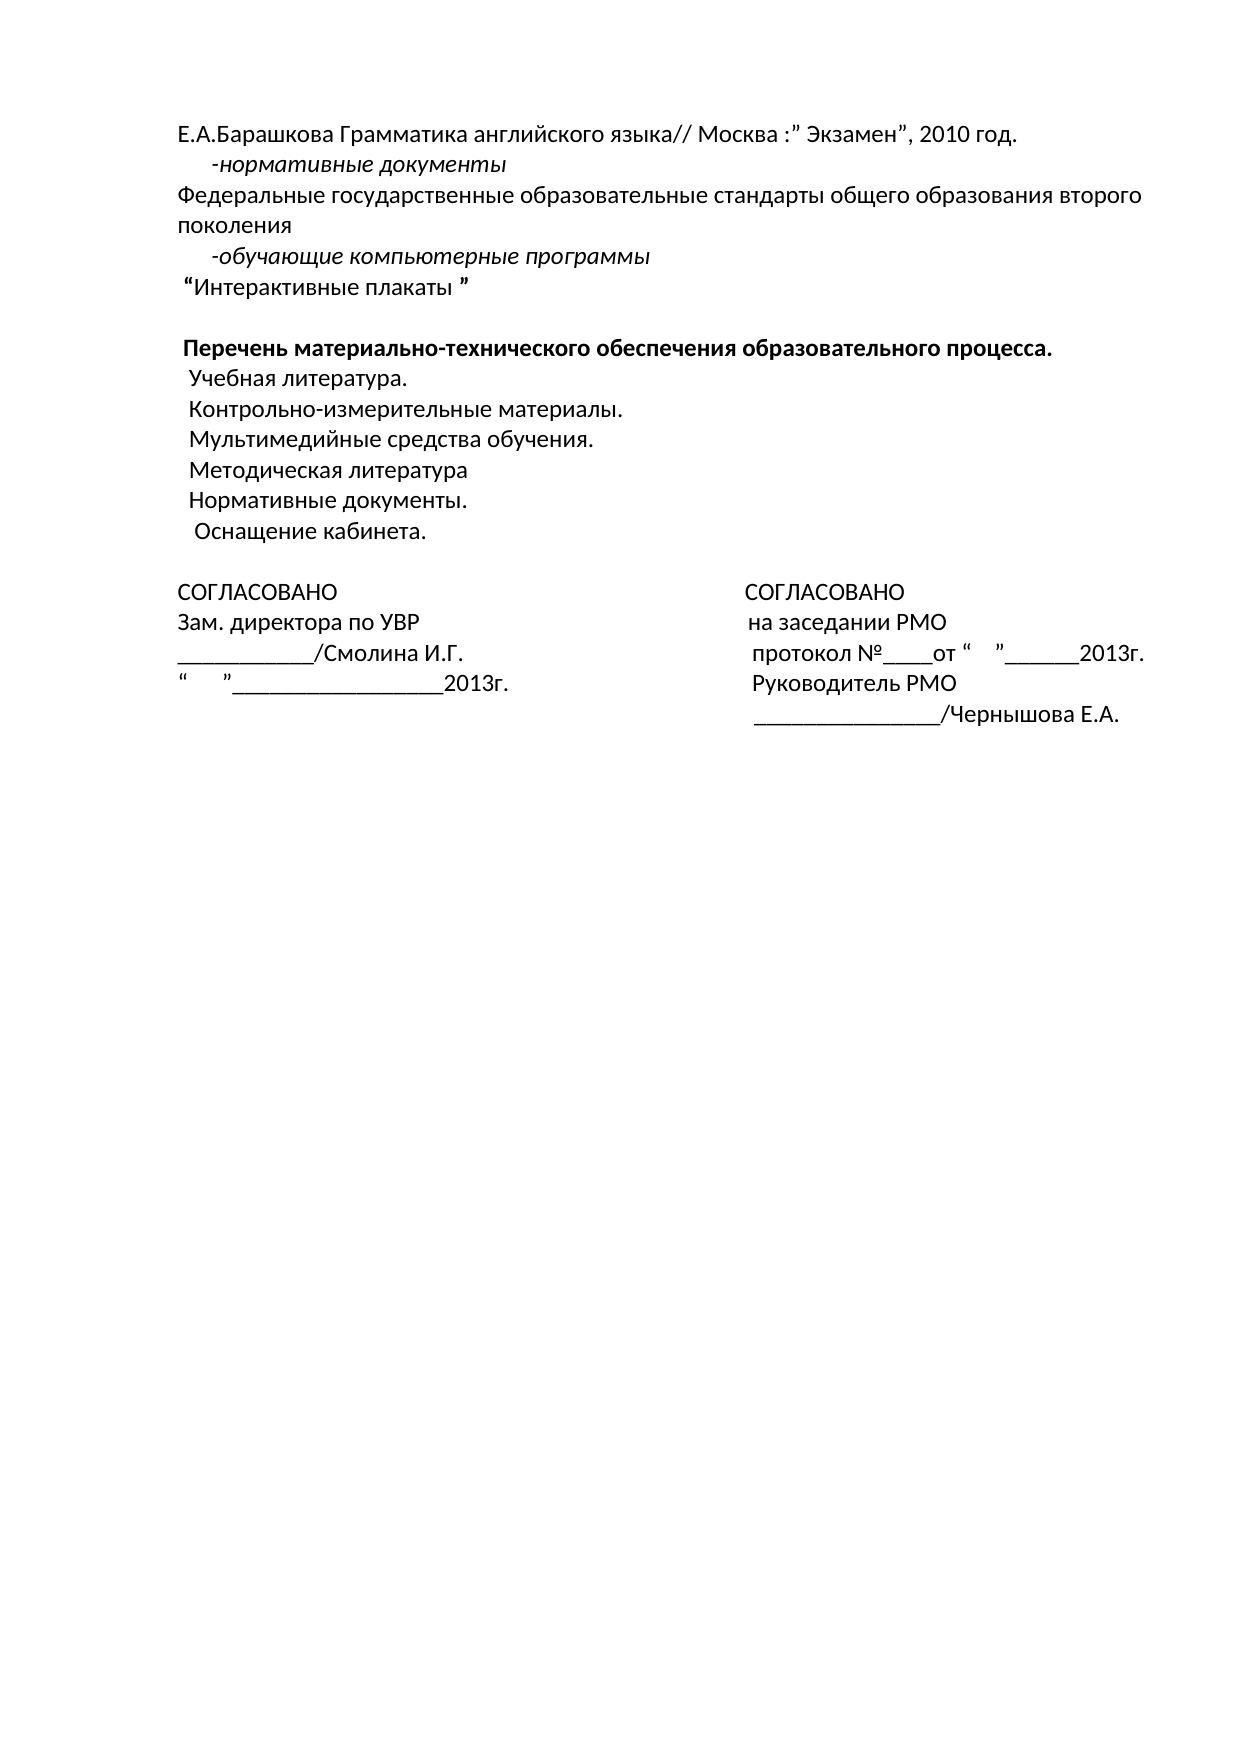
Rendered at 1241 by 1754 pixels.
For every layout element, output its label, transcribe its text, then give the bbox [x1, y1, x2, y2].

text Нормативные документы. [177, 484, 1152, 515]
text Мультимедийные средства обучения. [177, 423, 1152, 454]
text СОГЛАСОВАНО СОГЛАСОВАНО [177, 576, 1152, 606]
text Оснащение кабинета. [177, 515, 1152, 545]
text Учебная литература. [177, 362, 1152, 393]
text Контрольно-измерительные материалы. [177, 393, 1152, 423]
text -обучающие компьютерные программы [177, 240, 1152, 271]
text _______________/Чернышова Е.А. [177, 698, 1152, 728]
text Е.А.Барашкова Грамматика английского языка// Москва :” Экзамен”, 2010 год. [177, 118, 1152, 149]
text “ ”_________________2013г. Руководитель РМО [177, 667, 1152, 698]
text ___________/Смолина И.Г. протокол №____от “ ”______2013г. [177, 637, 1152, 667]
text Методическая литература [177, 454, 1152, 484]
text Федеральные государственные образовательные стандарты общего образования второго поколения [177, 179, 1152, 240]
text -нормативные документы [177, 149, 1152, 179]
text “Интерактивные плакаты ” [177, 271, 1152, 301]
text Перечень материально-технического обеспечения образовательного процесса. [177, 332, 1152, 362]
text Зам. директора по УВР на заседании РМО [177, 606, 1152, 637]
